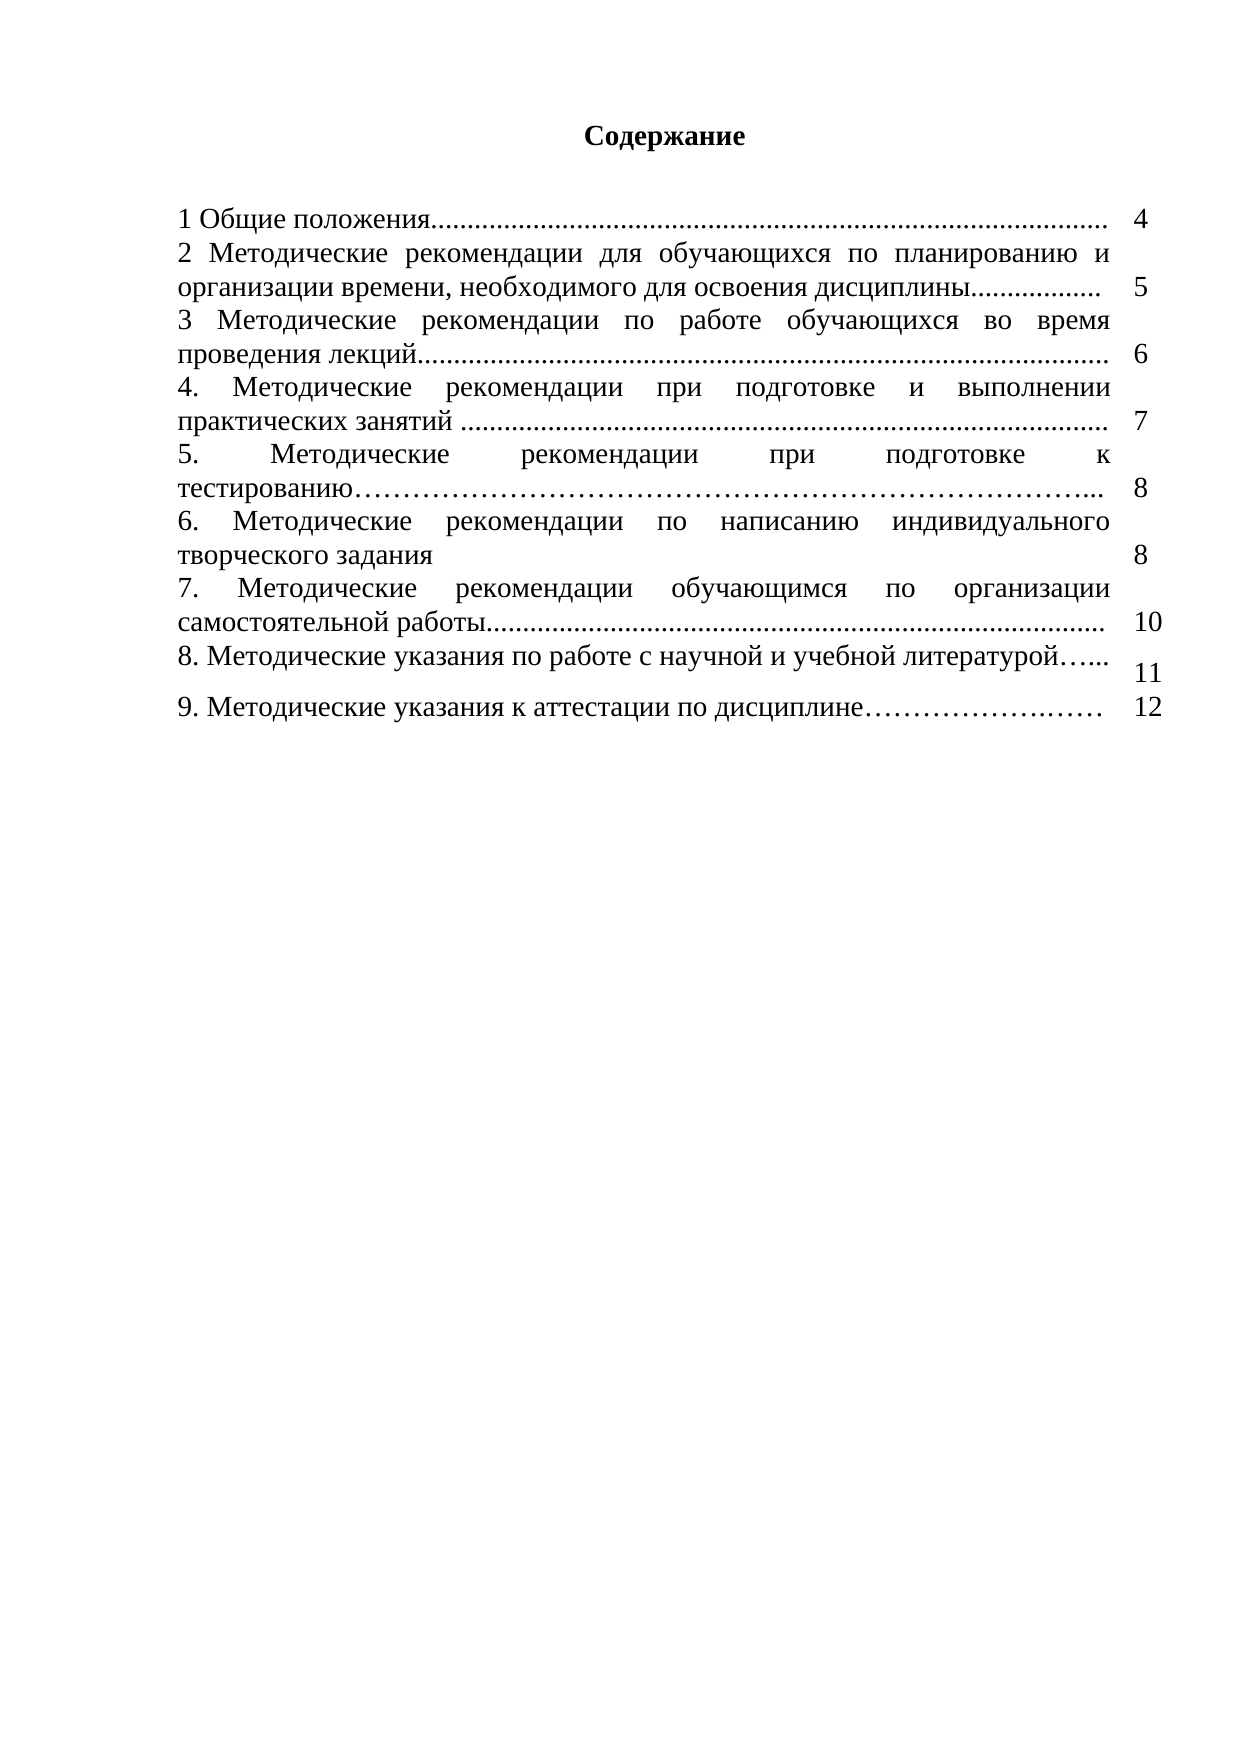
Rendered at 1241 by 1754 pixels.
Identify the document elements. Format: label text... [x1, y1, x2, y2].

text Содержание [177, 118, 1152, 152]
table_cell 7. Методические рекомендации обучающимся по организации самостоятельной работы..................................................................................... [166, 571, 1122, 638]
table_header 1 Общие положения............................................................................................. [166, 202, 1122, 235]
table_cell 8 [1122, 436, 1181, 503]
table_cell 12 [1122, 689, 1181, 722]
table_cell 6 [1122, 302, 1181, 369]
table_cell 8. Методические указания по работе с научной и учебной литературой…... [166, 638, 1122, 689]
table_cell 7 [1122, 369, 1181, 436]
table_cell 4. Методические рекомендации при подготовке и выполнении практических занятий ......................................................................................... [166, 369, 1122, 436]
table_cell 6. Методические рекомендации по написанию индивидуального творческого задания [166, 504, 1122, 571]
table_cell 9. Методические указания к аттестации по дисциплине……………….…… [166, 689, 1122, 722]
table_cell 8 [1122, 504, 1181, 571]
table_header 4 [1122, 202, 1181, 235]
table_cell 2 Методические рекомендации для обучающихся по планированию и организации времени, необходимого для освоения дисциплины.................. [166, 235, 1122, 302]
table_cell 11 [1122, 638, 1181, 689]
table_cell 3 Методические рекомендации по работе обучающихся во время проведения лекций............................................................................................... [166, 302, 1122, 369]
table_cell 10 [1122, 571, 1181, 638]
table_cell 5 [1122, 235, 1181, 302]
table_cell 5. Методические рекомендации при подготовке к тестированию…………………………………………………………………... [166, 436, 1122, 503]
